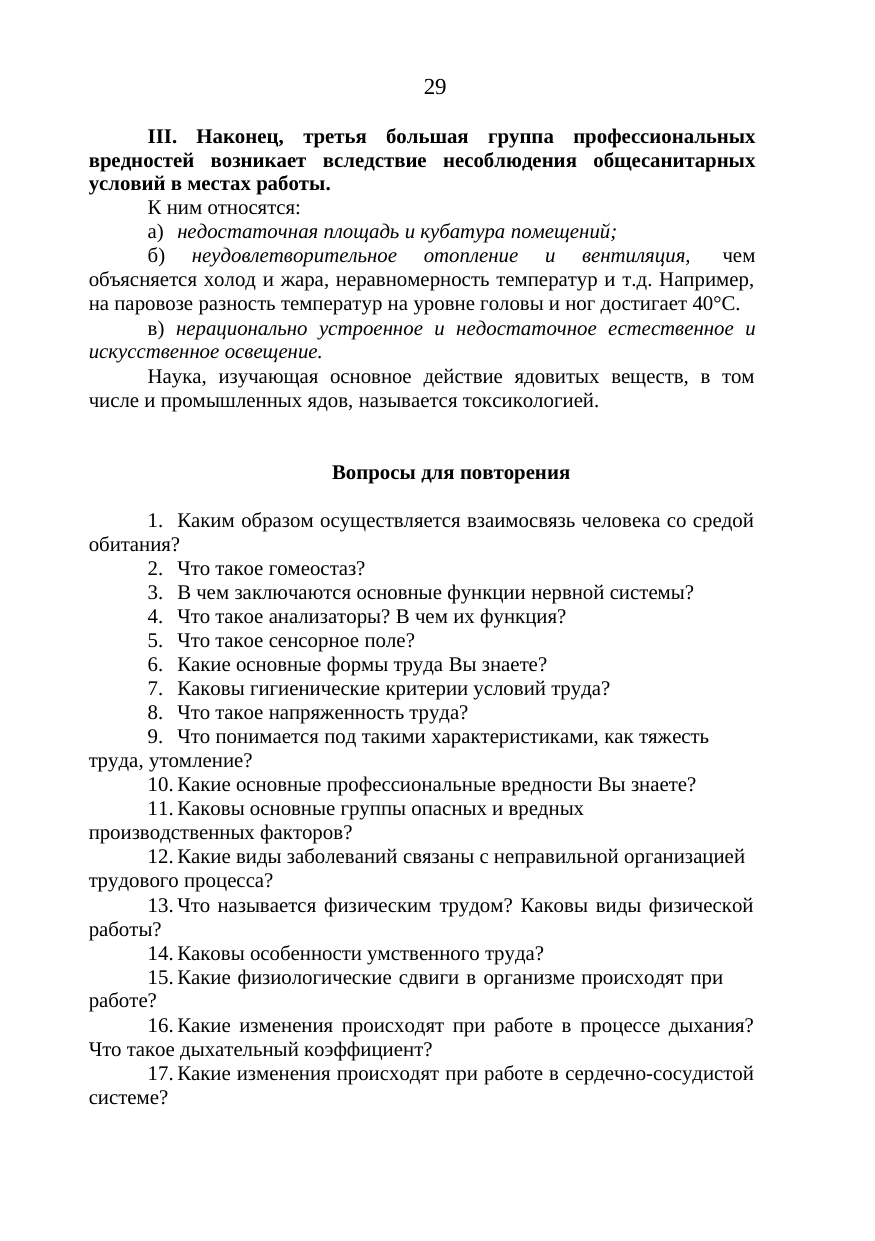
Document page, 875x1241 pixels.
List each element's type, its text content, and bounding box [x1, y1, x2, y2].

list Каковы гигиенические критерии условий труда? [147, 676, 845, 700]
list Что понимается под такими характеристиками, как тяжесть труда, утомление? [88, 724, 755, 772]
list Что такое напряженность труда? [147, 700, 845, 724]
list Какие изменения происходят при работе в сердечно-сосудистой системе? [88, 1061, 755, 1109]
text К ним относятся: [147, 195, 845, 219]
list Какие основные формы труда Вы знаете? [147, 652, 845, 676]
list Что такое сенсорное поле? [147, 628, 845, 652]
list Каковы особенности умственного труда? [147, 941, 845, 965]
text в) нерационально устроенное и недостаточное естественное и искусственное освещение. [88, 315, 756, 363]
text б) неудовлетворительное отопление и вентиляция, чем объясняется холод и жара, неравномерность температур и т.д. Например, на паровозе разность температур на уровне головы и ног достигает 40°С. [88, 243, 755, 315]
text Вопросы для повторения [139, 460, 762, 484]
list Какие основные профессиональные вредности Вы знаете? [147, 772, 845, 796]
list Каким образом осуществляется взаимосвязь человека со средой обитания? [88, 507, 755, 556]
list Что называется физическим трудом? Каковы виды физической работы? [88, 893, 755, 941]
list В чем заключаются основные функции нервной системы? [147, 580, 845, 604]
list Какие физиологические сдвиги в организме происходят при работе? [88, 965, 755, 1012]
list Что такое анализаторы? В чем их функция? [147, 604, 845, 628]
text а) недостаточная площадь и кубатура помещений; [147, 219, 845, 243]
list Каковы основные группы опасных и вредных производственных факторов? [88, 796, 755, 844]
list Какие изменения происходят при работе в процессе дыхания? Что такое дыхательный коэффициент? [88, 1013, 755, 1061]
list Что такое гомеостаз? [147, 556, 845, 580]
list Какие виды заболеваний связаны с неправильной организацией трудового процесса? [88, 844, 755, 892]
text III. Наконец, третья большая группа профессиональных вредностей возникает вследствие несоблюдения общесанитарных условий в местах работы. [88, 124, 756, 195]
text Наука, изучающая основное действие ядовитых веществ, в том числе и промышленных ядов, называется токсикологией. [88, 363, 754, 412]
